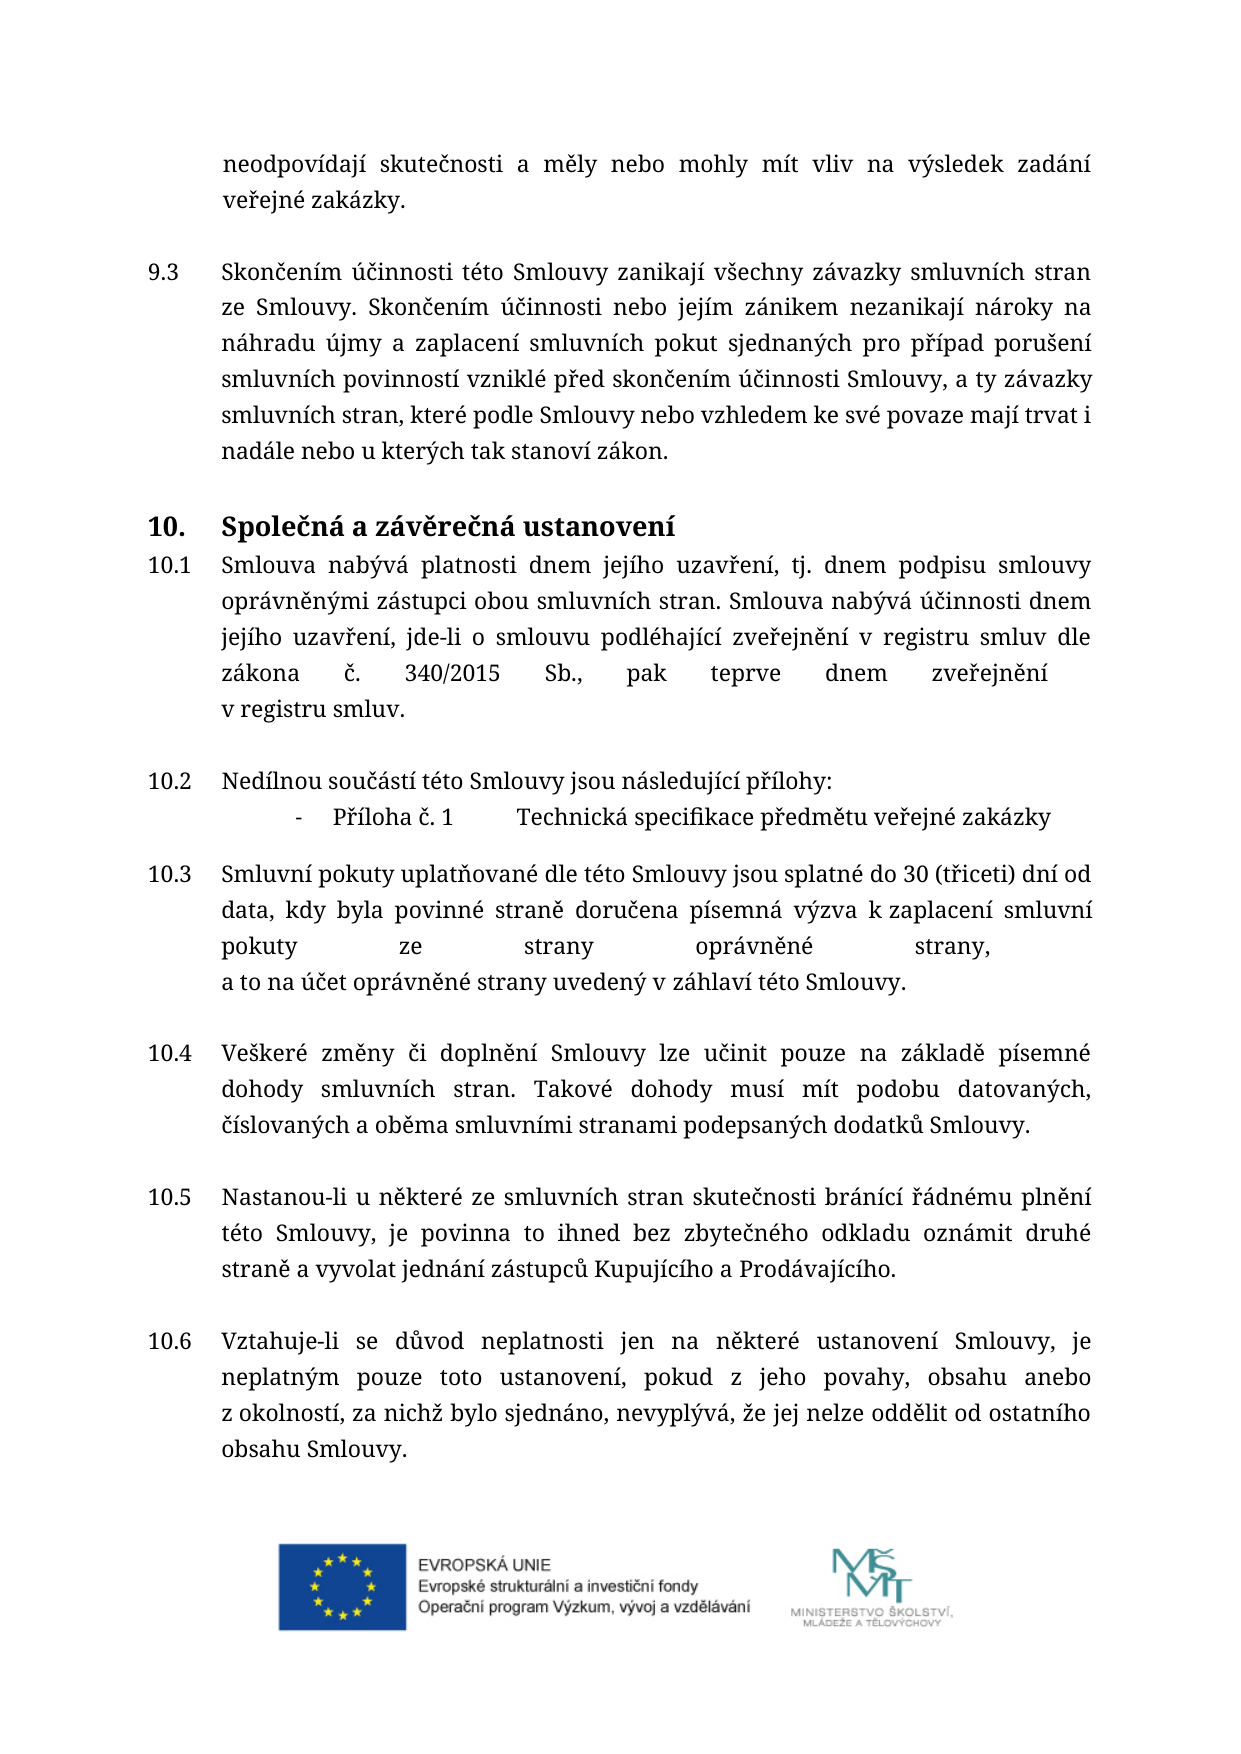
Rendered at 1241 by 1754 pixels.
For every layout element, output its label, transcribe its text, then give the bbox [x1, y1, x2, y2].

text 10.6 Vztahuje-li se důvod neplatnosti jen na některé ustanovení Smlouvy, je neplatným pouze toto ustanovení, pokud z jeho povahy, obsahu anebo z okolností, za nichž bylo sjednáno, nevyplývá, že jej nelze oddělit od ostatního obsahu Smlouvy. [148, 1325, 1093, 1464]
picture [266, 1531, 974, 1653]
text 10. Společná a závěrečná ustanovení [148, 507, 1093, 544]
text 10.2 Nedílnou součástí této Smlouvy jsou následující přílohy: [148, 765, 1093, 796]
text 9.3 Skončením účinnosti této Smlouvy zanikají všechny závazky smluvních stran ze Smlouvy. Skončením účinnosti nebo jejím zánikem nezanikají nároky na náhradu újmy a zaplacení smluvních pokut sjednaných pro případ porušení smluvních povinností vzniklé před skončením účinnosti Smlouvy, a ty závazky smluvních stran, které podle Smlouvy nebo vzhledem ke své povaze mají trvat i nadále nebo u kterých tak stanoví zákon. [148, 255, 1093, 466]
list Příloha č. 1 Technická specifikace předmětu veřejné zakázky [295, 801, 1093, 832]
text 10.4 Veškeré změny či doplnění Smlouvy lze učinit pouze na základě písemné dohody smluvních stran. Takové dohody musí mít podobu datovaných, číslovaných a oběma smluvními stranami podepsaných dodatků Smlouvy. [148, 1037, 1093, 1141]
text 10.3 Smluvní pokuty uplatňované dle této Smlouvy jsou splatné do 30 (třiceti) dní od data, kdy byla povinné straně doručena písemná výzva k zaplacení smluvní pokuty ze strany oprávněné strany, a to na účet oprávněné strany uvedený v záhlaví této Smlouvy. [148, 858, 1093, 997]
text 10.1 Smlouva nabývá platnosti dnem jejího uzavření, tj. dnem podpisu smlouvy oprávněnými zástupci obou smluvních stran. Smlouva nabývá účinnosti dnem jejího uzavření, jde-li o smlouvu podléhající zveřejnění v registru smluv dle zákona č. 340/2015 Sb., pak teprve dnem zveřejnění v registru smluv. [148, 549, 1093, 724]
text 10.5 Nastanou-li u některé ze smluvních stran skutečnosti bránící řádnému plnění této Smlouvy, je povinna to ihned bez zbytečného odkladu oznámit druhé straně a vyvolat jednání zástupců Kupujícího a Prodávajícího. [148, 1181, 1093, 1284]
